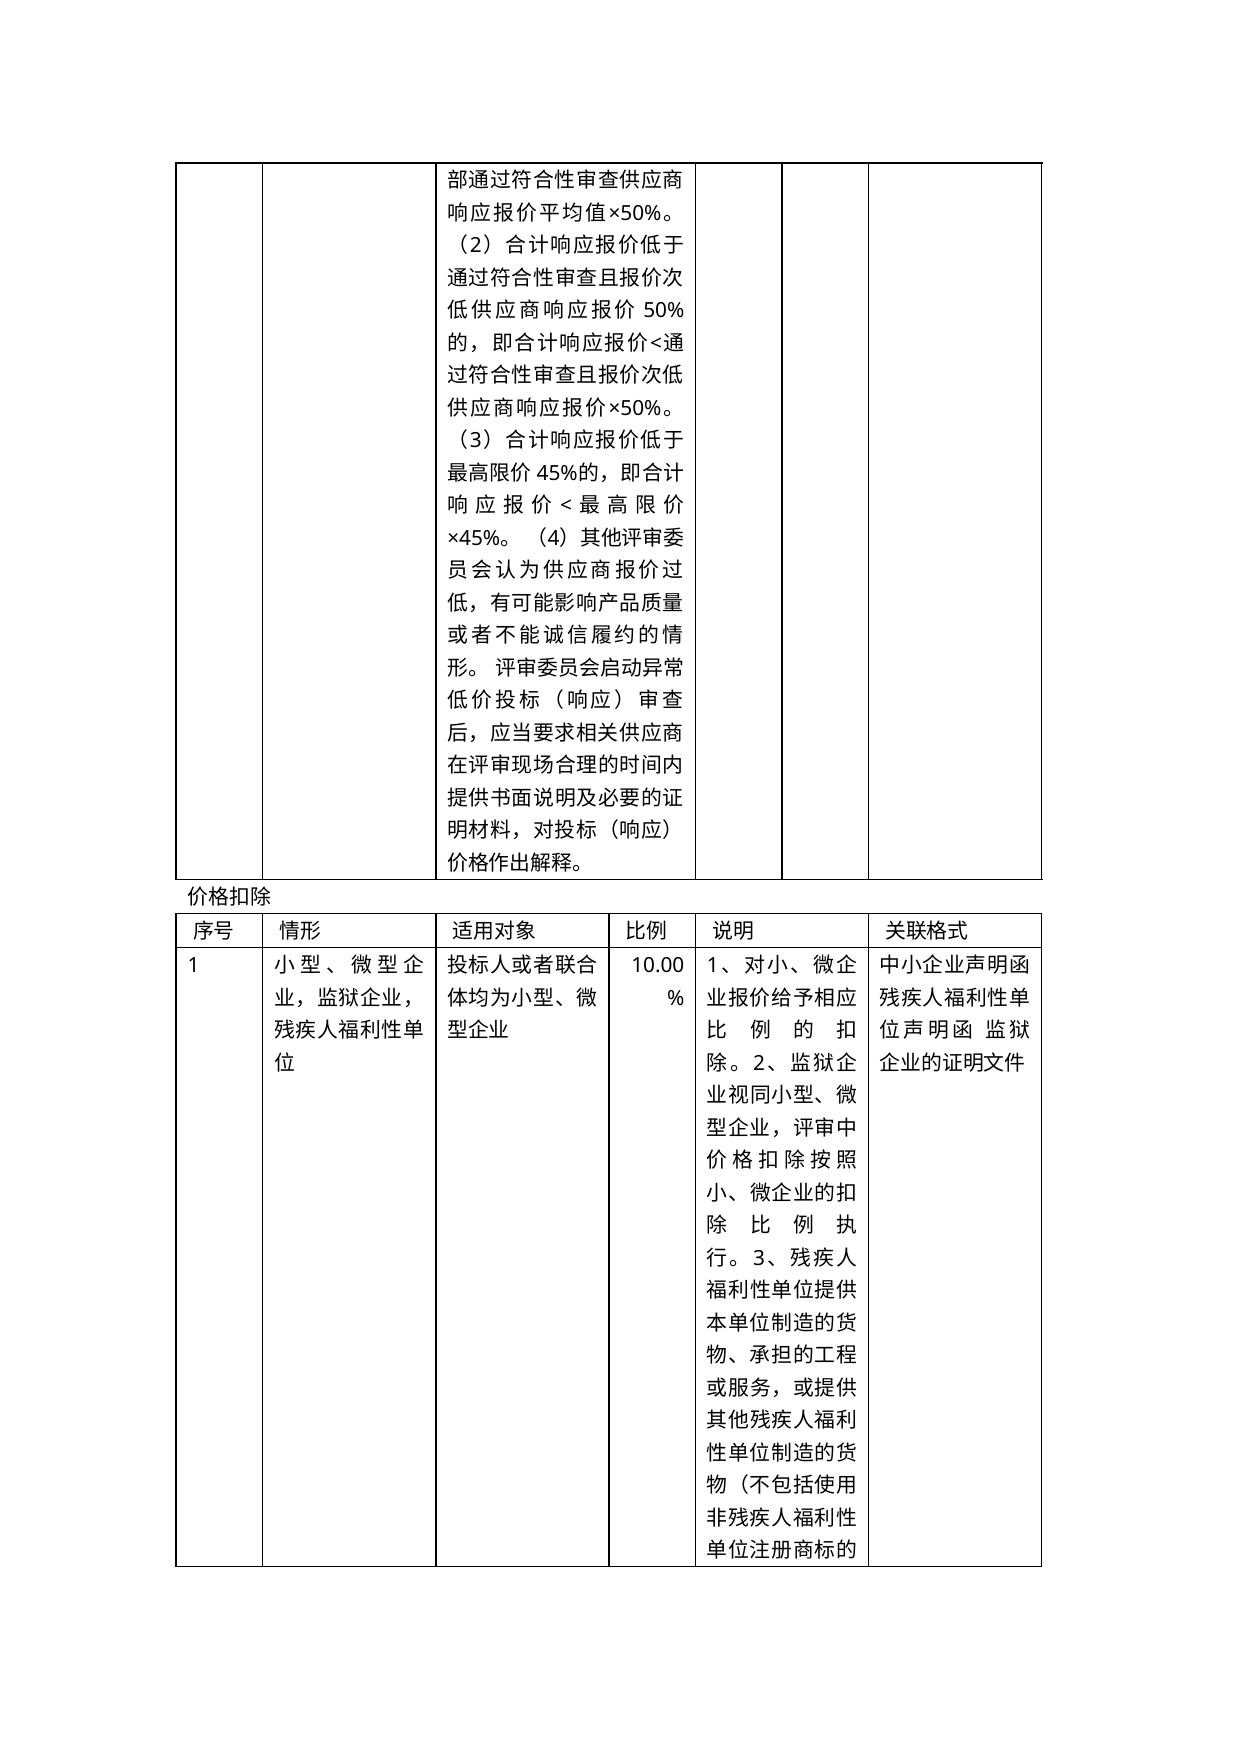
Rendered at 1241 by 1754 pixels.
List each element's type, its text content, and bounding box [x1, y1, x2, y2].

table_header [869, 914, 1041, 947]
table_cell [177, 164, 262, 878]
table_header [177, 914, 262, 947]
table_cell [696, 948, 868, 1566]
text 价格扣除 [187, 880, 1053, 913]
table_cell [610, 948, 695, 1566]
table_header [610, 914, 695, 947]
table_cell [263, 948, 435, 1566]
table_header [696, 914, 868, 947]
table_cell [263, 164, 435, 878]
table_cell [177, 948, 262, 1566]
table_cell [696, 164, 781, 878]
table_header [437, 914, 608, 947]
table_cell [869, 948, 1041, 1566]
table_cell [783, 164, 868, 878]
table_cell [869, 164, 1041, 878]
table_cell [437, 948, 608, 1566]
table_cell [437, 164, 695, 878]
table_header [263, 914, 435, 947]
